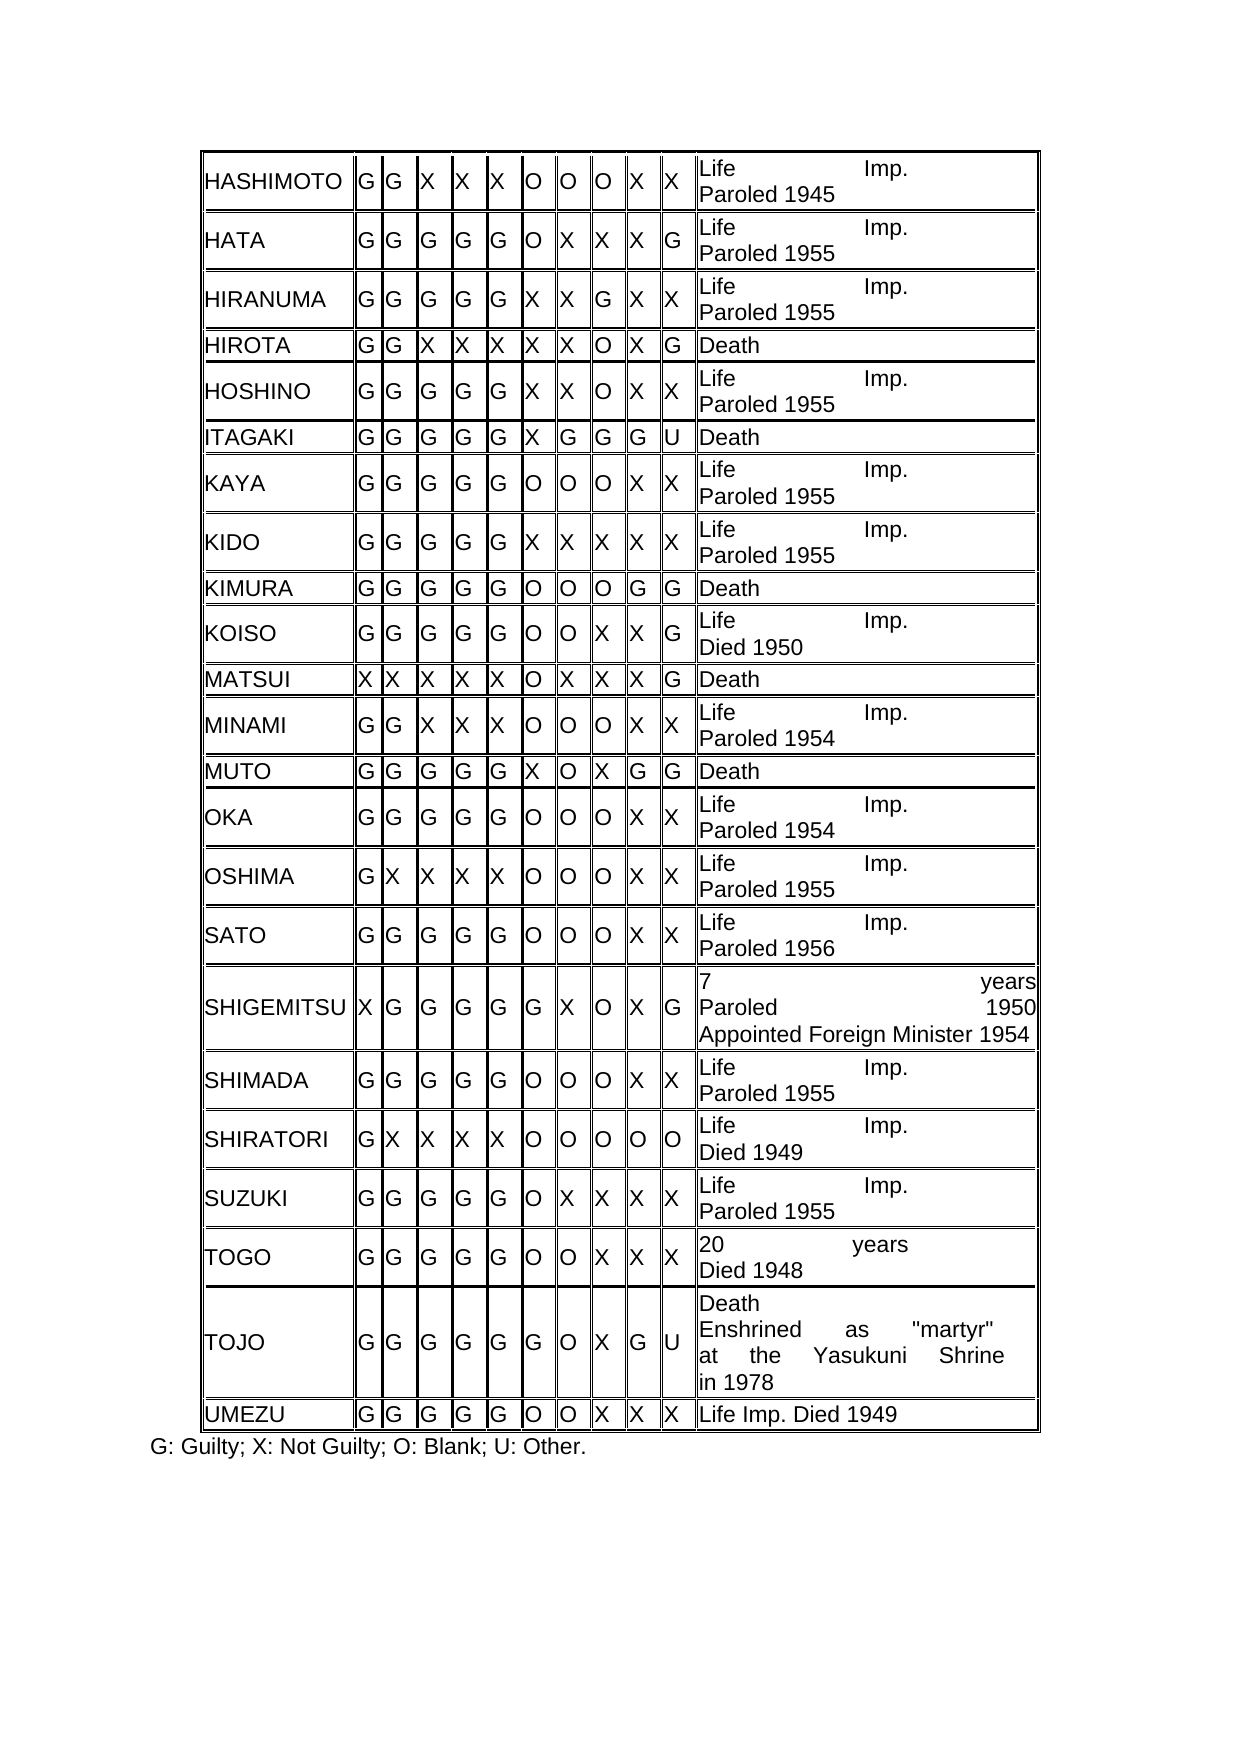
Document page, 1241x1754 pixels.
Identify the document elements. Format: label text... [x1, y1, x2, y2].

table_cell X [417, 152, 452, 209]
table_cell Death [696, 662, 1039, 694]
table_cell G [593, 422, 625, 452]
table_cell TOGO [202, 1226, 355, 1285]
table_cell X [419, 1111, 451, 1167]
table_cell Life Imp. Paroled 1955 [696, 452, 1039, 511]
table_cell X [524, 422, 555, 452]
table_cell G [384, 272, 416, 327]
table_cell X [558, 665, 590, 694]
table_cell X [663, 908, 695, 963]
table_cell X [489, 849, 521, 904]
table_cell G [419, 1052, 451, 1108]
table_cell O [628, 1111, 660, 1167]
table_cell HASHIMOTO [204, 152, 355, 209]
text G: Guilty; X: Not Guilty; O: Blank; U: Other. [150, 1433, 1090, 1459]
table_cell X [593, 1288, 625, 1397]
table_cell O [593, 331, 625, 360]
table_cell O [558, 757, 590, 786]
table_cell X [628, 789, 660, 845]
table_cell X [384, 1111, 416, 1167]
table_cell O [558, 908, 590, 963]
table_cell X [627, 1400, 661, 1429]
table_cell ITAGAKI [204, 419, 353, 452]
table_cell Death Enshrined as "martyr" at the Yasukuni Shrine in 1978 [698, 1285, 1037, 1397]
table_cell X [489, 1111, 521, 1167]
table_cell X [593, 1229, 625, 1285]
table_cell O [524, 1111, 555, 1167]
table_cell Life Imp. Paroled 1955 [698, 360, 1037, 419]
table_cell X [452, 152, 487, 209]
table_cell X [663, 514, 695, 570]
table_cell X [592, 1400, 627, 1429]
table_cell O [558, 573, 590, 602]
table_cell U [663, 1288, 695, 1397]
table_cell G [454, 272, 486, 327]
table_cell G [384, 1170, 416, 1226]
table_cell X [454, 698, 486, 753]
table_cell G [454, 514, 486, 570]
table_cell O [593, 849, 625, 904]
table_cell HOSHINO [204, 360, 353, 419]
table_cell G [419, 213, 451, 268]
table_cell O [558, 1111, 590, 1167]
table_cell X [663, 272, 695, 327]
table_cell KIMURA [202, 570, 355, 602]
table_cell X [558, 272, 590, 327]
table_cell X [628, 213, 660, 268]
table_cell G [384, 1288, 416, 1397]
table_cell X [663, 1229, 695, 1285]
table_cell Life Imp. Paroled 1955 [698, 845, 1038, 904]
table_cell X [663, 698, 695, 753]
table_cell G [454, 1229, 486, 1285]
table_cell O [593, 363, 625, 419]
table_cell Life Imp. Died 1949 [696, 1397, 1039, 1429]
table_cell X [628, 363, 660, 419]
table_cell X [593, 514, 625, 570]
table_cell X [454, 331, 486, 360]
table_cell SHIGEMITSU [204, 963, 353, 1049]
table_cell 7 years Paroled 1950 Appointed Foreign Minister 1954 [698, 963, 1038, 1049]
table_cell G [454, 967, 486, 1049]
table_cell G [419, 573, 451, 602]
table_cell O [558, 789, 590, 845]
table_cell O [524, 908, 555, 963]
table_cell X [627, 153, 661, 209]
table_cell X [558, 363, 590, 419]
table_cell X [628, 849, 660, 904]
table_cell O [524, 849, 555, 904]
table_cell X [593, 213, 625, 268]
table_cell X [489, 665, 521, 694]
table_cell G [384, 698, 416, 753]
table_cell X [558, 1170, 590, 1226]
table_cell X [628, 455, 660, 511]
table_cell G [357, 908, 381, 963]
table_cell G [357, 331, 381, 360]
table_cell G [454, 1170, 486, 1226]
table_cell X [593, 1170, 625, 1226]
table_cell O [593, 908, 625, 963]
table_cell OKA [204, 786, 353, 845]
table_cell X [384, 849, 416, 904]
table_cell G [489, 514, 521, 570]
table_cell O [524, 789, 555, 845]
table_cell G [357, 849, 381, 904]
table_cell G [357, 363, 381, 419]
table_cell G [489, 1288, 521, 1397]
table_cell G [419, 455, 451, 511]
table_cell Life Imp. Paroled 1945 [696, 153, 1037, 209]
table_cell G [454, 757, 486, 786]
table_cell G [384, 422, 416, 452]
table_cell X [663, 455, 695, 511]
table_cell X [558, 967, 590, 1049]
table_cell OSHIMA [204, 845, 353, 904]
table_cell SATO [204, 904, 353, 963]
table_cell G [454, 789, 486, 845]
table_cell Life Imp. Paroled 1954 [698, 694, 1038, 753]
table_cell X [357, 665, 381, 694]
table_cell X [628, 272, 660, 327]
table_cell O [524, 698, 555, 753]
table_cell G [489, 455, 521, 511]
table_cell O [524, 573, 555, 602]
table_cell SUZUKI [202, 1167, 355, 1226]
table_cell G [357, 422, 381, 452]
table_cell O [593, 573, 625, 602]
table_cell G [384, 573, 416, 602]
table_cell X [663, 789, 695, 845]
table_cell G [355, 153, 382, 209]
table_cell X [628, 698, 660, 753]
table_cell O [558, 1288, 590, 1397]
table_cell X [524, 363, 555, 419]
table_cell X [454, 665, 486, 694]
table_cell O [557, 1400, 592, 1429]
table_cell G [489, 363, 521, 419]
table_cell G [593, 272, 625, 327]
table_cell X [419, 331, 451, 360]
table_cell G [357, 698, 381, 753]
table_cell X [628, 1170, 660, 1226]
table_cell O [524, 665, 555, 694]
table_cell G [489, 908, 521, 963]
table_cell G [384, 757, 416, 786]
table_cell O [558, 698, 590, 753]
table_cell G [524, 967, 555, 1049]
table_cell X [524, 331, 555, 360]
table_cell G [663, 967, 695, 1049]
table_cell G [419, 1229, 451, 1285]
table_cell X [489, 698, 521, 753]
table_cell G [663, 606, 695, 662]
table_cell G [489, 606, 521, 662]
table_cell G [663, 331, 695, 360]
table_cell X [593, 757, 625, 786]
table_cell G [384, 213, 416, 268]
table_cell G [524, 1288, 555, 1397]
table_cell O [524, 1170, 555, 1226]
table_cell X [558, 514, 590, 570]
table_cell X [628, 1229, 660, 1285]
table_cell G [628, 1288, 660, 1397]
table_cell G [384, 455, 416, 511]
table_cell G [454, 363, 486, 419]
table_cell HIRANUMA [204, 268, 353, 327]
table_cell G [489, 272, 521, 327]
table_cell Life Imp. Paroled 1955 [696, 1167, 1039, 1226]
table_cell G [454, 422, 486, 452]
table_cell O [524, 1229, 555, 1285]
table_cell Life Imp. Paroled 1955 [698, 209, 1038, 268]
table_cell G [489, 757, 521, 786]
table_cell G [357, 1170, 381, 1226]
table_cell G [489, 422, 521, 452]
table_cell X [593, 665, 625, 694]
table_cell Life Imp. Paroled 1955 [696, 511, 1039, 570]
table_cell G [357, 455, 381, 511]
table_cell O [593, 967, 625, 1049]
table_cell SHIMADA [202, 1049, 355, 1108]
table_cell G [384, 789, 416, 845]
table_cell X [628, 1052, 660, 1108]
table_cell O [593, 1052, 625, 1108]
table_cell X [524, 272, 555, 327]
table_cell MINAMI [204, 694, 353, 753]
table_cell G [419, 789, 451, 845]
table_cell G [628, 757, 660, 786]
table_cell O [558, 1229, 590, 1285]
table_cell G [663, 573, 695, 602]
table_cell G [417, 1400, 452, 1429]
table_cell X [454, 1111, 486, 1167]
table_cell G [489, 1052, 521, 1108]
table_cell O [663, 1111, 695, 1167]
table_cell G [628, 422, 660, 452]
table_cell X [628, 514, 660, 570]
table_cell O [557, 153, 592, 209]
table_cell Death [698, 753, 1038, 786]
table_cell UMEZU [202, 1397, 355, 1429]
table_cell KOISO [204, 603, 353, 662]
table_cell Life Imp. Paroled 1955 [698, 268, 1038, 327]
table_cell G [454, 1052, 486, 1108]
table_cell O [524, 455, 555, 511]
table_cell G [419, 1170, 451, 1226]
table_cell G [454, 213, 486, 268]
table_cell G [384, 1052, 416, 1108]
table_cell X [487, 152, 522, 209]
table_cell G [419, 757, 451, 786]
table_cell G [384, 363, 416, 419]
table_cell G [382, 1400, 417, 1429]
table_cell X [524, 757, 555, 786]
table_cell G [558, 422, 590, 452]
table_cell X [628, 606, 660, 662]
table_cell MATSUI [202, 662, 355, 694]
table_cell X [663, 363, 695, 419]
table_cell G [419, 967, 451, 1049]
table_cell G [384, 967, 416, 1049]
table_cell G [357, 1052, 381, 1108]
table_cell O [593, 455, 625, 511]
table_cell X [663, 1170, 695, 1226]
table_cell G [454, 606, 486, 662]
table_cell G [355, 1400, 382, 1429]
table_cell G [454, 908, 486, 963]
table_cell G [357, 514, 381, 570]
table_cell G [357, 272, 381, 327]
table_cell HATA [204, 209, 353, 268]
table_cell X [384, 665, 416, 694]
table_cell G [419, 422, 451, 452]
table_cell O [524, 1052, 555, 1108]
table_cell KIDO [202, 511, 355, 570]
table_cell X [558, 213, 590, 268]
table_cell X [454, 849, 486, 904]
table_cell G [628, 573, 660, 602]
table_cell X [357, 967, 381, 1049]
table_cell G [489, 1170, 521, 1226]
table_cell G [357, 1111, 381, 1167]
table_cell G [384, 331, 416, 360]
table_cell G [419, 908, 451, 963]
table_cell O [558, 606, 590, 662]
table_cell TOJO [204, 1285, 353, 1397]
table_cell G [489, 967, 521, 1049]
table_cell Death [696, 570, 1039, 602]
table_cell G [489, 213, 521, 268]
table_cell O [593, 698, 625, 753]
table_cell X [419, 849, 451, 904]
table_cell G [384, 606, 416, 662]
table_cell G [357, 1229, 381, 1285]
table_cell X [628, 967, 660, 1049]
table_cell O [593, 1111, 625, 1167]
table_cell O [558, 1052, 590, 1108]
table_cell O [524, 213, 555, 268]
table_cell Life Imp. Paroled 1954 [698, 786, 1037, 845]
table_cell O [592, 153, 627, 209]
table_cell X [661, 1400, 696, 1429]
table_cell G [419, 514, 451, 570]
table_cell G [384, 514, 416, 570]
table_cell O [522, 1400, 557, 1429]
table_cell Life Imp. Paroled 1955 [696, 1049, 1039, 1108]
table_cell O [522, 153, 557, 209]
table_cell G [663, 665, 695, 694]
table_cell Death [698, 327, 1038, 360]
table_cell G [489, 573, 521, 602]
table_cell G [357, 606, 381, 662]
table_cell G [454, 1288, 486, 1397]
table_cell X [661, 153, 696, 209]
table_cell G [419, 363, 451, 419]
table_cell HIROTA [204, 327, 353, 360]
table_cell G [419, 272, 451, 327]
table_cell SHIRATORI [202, 1108, 355, 1167]
table_cell G [357, 573, 381, 602]
table_cell X [663, 1052, 695, 1108]
table_cell G [382, 153, 417, 209]
table_cell O [558, 849, 590, 904]
table_cell 20 years Died 1948 [696, 1226, 1039, 1285]
table_cell G [663, 757, 695, 786]
table_cell X [558, 331, 590, 360]
table_cell X [419, 665, 451, 694]
table_cell MUTO [204, 753, 353, 786]
table_cell G [419, 606, 451, 662]
table_cell G [454, 455, 486, 511]
table_cell Life Imp. Died 1950 [698, 603, 1038, 662]
table_cell O [558, 455, 590, 511]
table_cell G [357, 789, 381, 845]
table_cell X [628, 331, 660, 360]
table_cell G [357, 757, 381, 786]
table_cell G [357, 213, 381, 268]
table_cell G [384, 1229, 416, 1285]
table_cell KAYA [202, 452, 355, 511]
table_cell X [628, 665, 660, 694]
table_cell Life Imp. Paroled 1956 [698, 904, 1038, 963]
table_cell X [628, 908, 660, 963]
table_cell G [419, 1288, 451, 1397]
table_cell X [419, 698, 451, 753]
table_cell G [357, 1288, 381, 1397]
table_cell O [524, 606, 555, 662]
table_cell G [663, 213, 695, 268]
table_cell U [663, 422, 695, 452]
table_cell O [593, 789, 625, 845]
table_cell G [489, 1229, 521, 1285]
table_cell G [487, 1400, 522, 1429]
table_cell G [384, 908, 416, 963]
table_cell G [452, 1400, 487, 1429]
table_cell X [593, 606, 625, 662]
table_cell Death [698, 419, 1037, 452]
table_cell G [454, 573, 486, 602]
table_cell X [524, 514, 555, 570]
table_cell X [489, 331, 521, 360]
table_cell X [663, 849, 695, 904]
table_cell G [489, 789, 521, 845]
table_cell Life Imp. Died 1949 [696, 1108, 1039, 1167]
